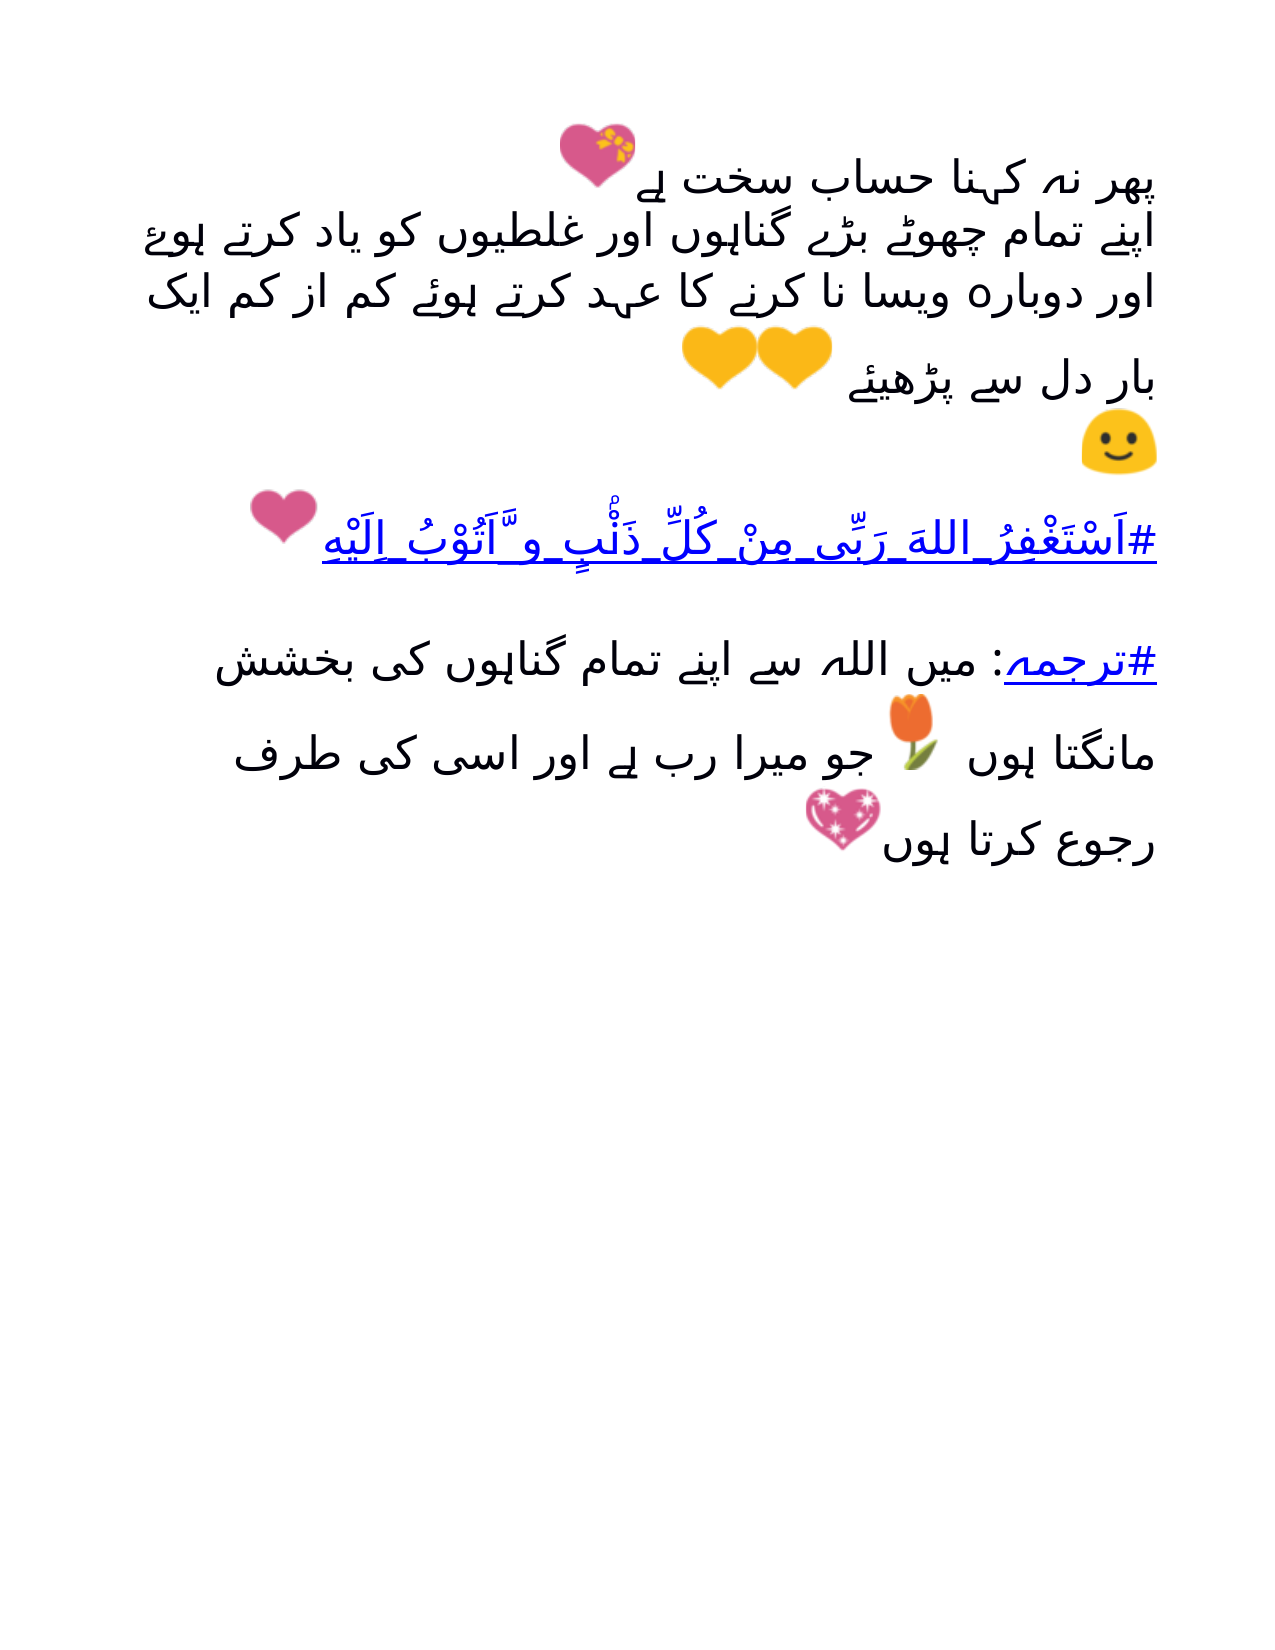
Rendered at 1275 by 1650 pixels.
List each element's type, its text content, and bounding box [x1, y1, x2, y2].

picture [247, 479, 322, 555]
picture [805, 780, 881, 855]
picture [682, 318, 833, 394]
picture [560, 118, 636, 194]
picture [876, 694, 952, 770]
text پھر نہ کہنا حساب سخت ہے ‏اپنے تمام چھوٹے بڑے گناہوں اور غلطیوں کو یاد کرتے ہوۓ اور دوبارہ ویسا نا کرنے کا عہد کرتے ہوئے کم از کم ایک بار دل سے پڑھیئے #اَسْتَغْفِرُ_اللهَ_رَبِّى_مِنْ_كُلِّ_ذَنْۢبٍ_و_َّاَتُوْبُ_اِلَيْهِ #ترجمہ: میں اللہ سے اپنے تمام گناہوں کی بخشش مانگتا ہوں جو میرا رب ہے اور اسی کی طرف رجوع کرتا ہوں [118, 118, 1157, 866]
picture [1081, 404, 1157, 480]
